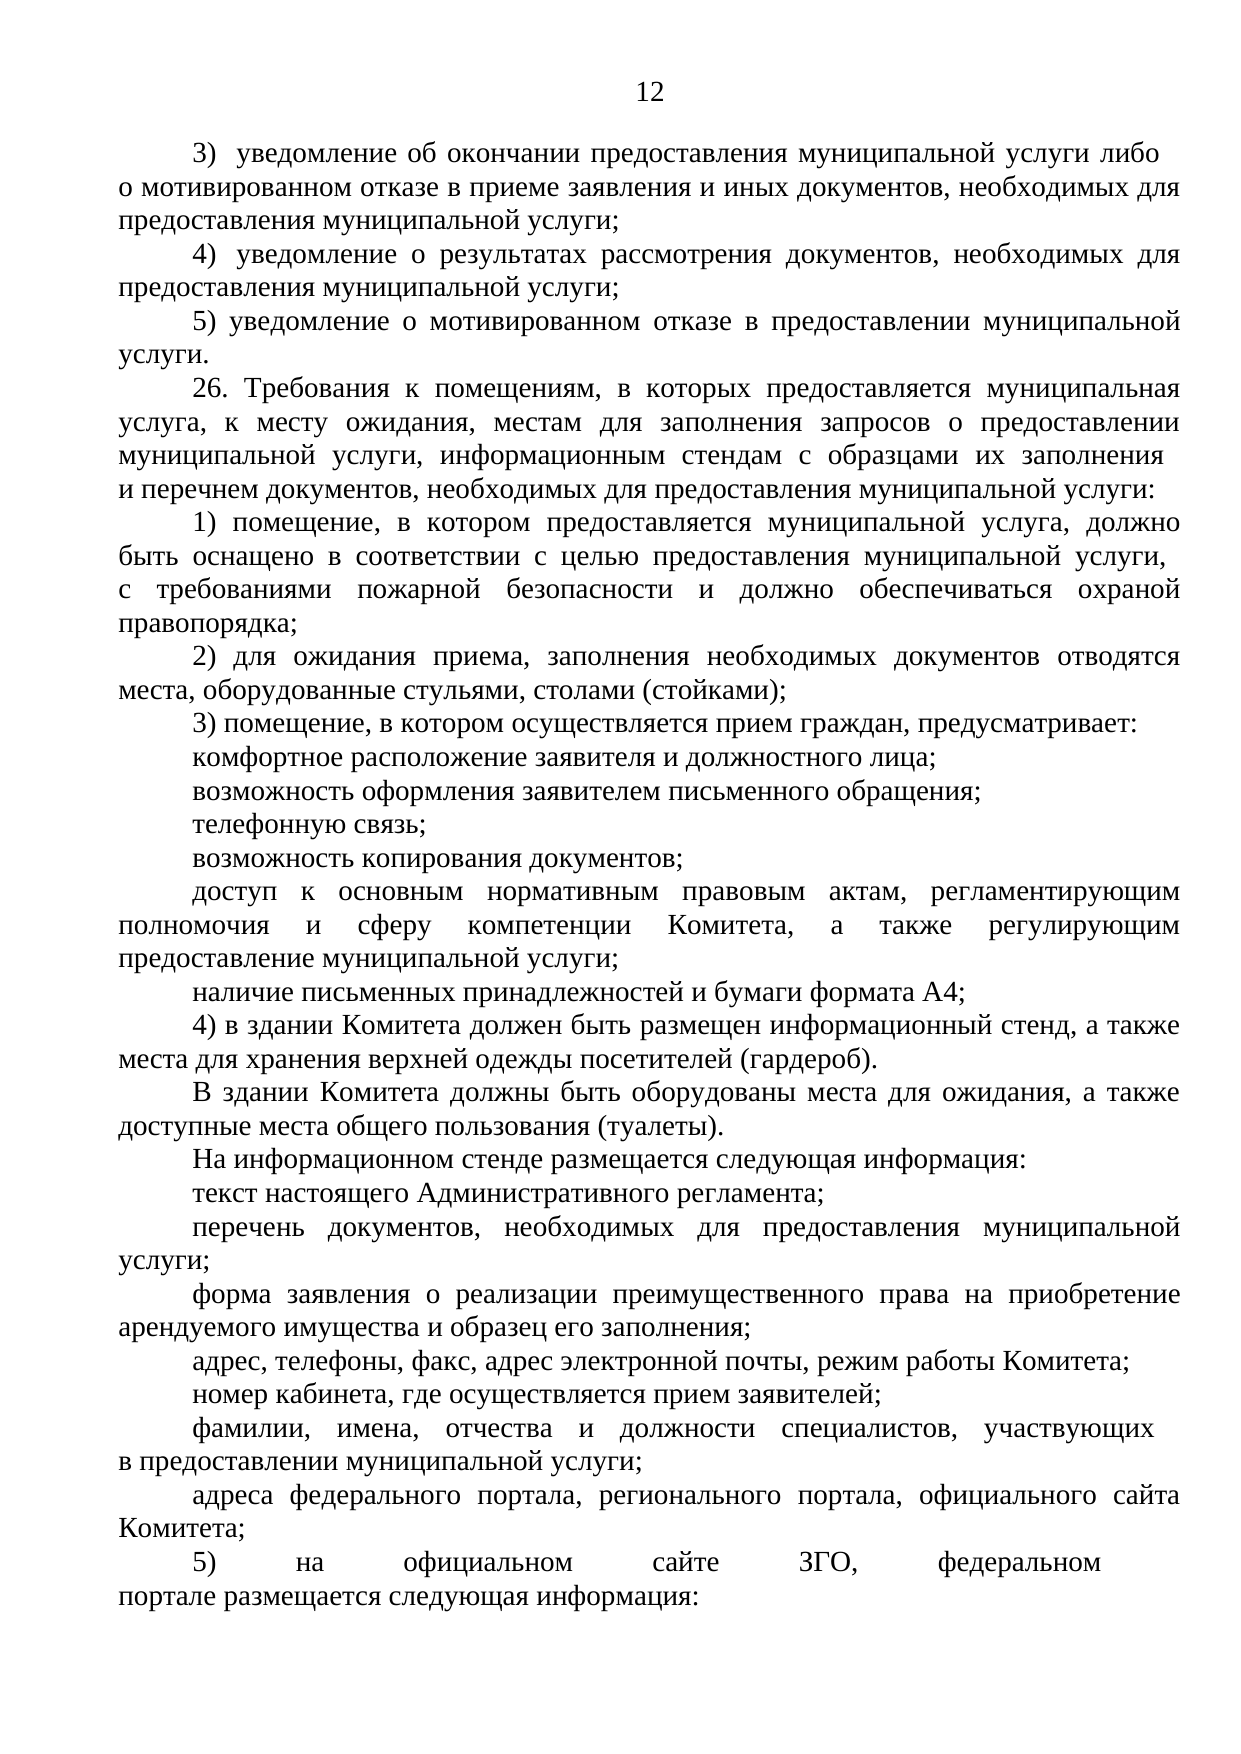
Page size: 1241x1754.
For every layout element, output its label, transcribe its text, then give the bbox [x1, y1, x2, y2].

text доступ к основным нормативным правовым актам, регламентирующим полномочия и сферу компетенции Комитета, а также регулирующим предоставление муниципальной услуги; [118, 873, 1181, 974]
text возможность оформления заявителем письменного обращения; [118, 773, 1181, 806]
text комфортное расположение заявителя и должностного лица; [118, 739, 1181, 773]
text На информационном стенде размещается следующая информация: [118, 1142, 1181, 1175]
text форма заявления о реализации преимущественного права на приобретение арендуемого имущества и образец его заполнения; [118, 1276, 1181, 1343]
text адреса федерального портала, регионального портала, официального сайта Комитета; [118, 1477, 1181, 1544]
text наличие письменных принадлежностей и бумаги формата А4; [118, 974, 1181, 1007]
list уведомление о результатах рассмотрения документов, необходимых для предоставления муниципальной услуги; [118, 236, 1181, 303]
text текст настоящего Административного регламента; [118, 1175, 1181, 1209]
text телефонную связь; [118, 806, 1181, 840]
text 26. Требования к помещениям, в которых предоставляется муниципальная услуга, к месту ожидания, местам для заполнения запросов о предоставлении муниципальной услуги, информационным стендам с образцами их заполнения и перечнем документов, необходимых для предоставления муниципальной услуги: [118, 370, 1181, 504]
text 3) помещение, в котором осуществляется прием граждан, предусматривает: [118, 706, 1181, 739]
text адрес, телефоны, факс, адрес электронной почты, режим работы Комитета; [118, 1343, 1181, 1376]
text фамилии, имена, отчества и должности специалистов, участвующих в предоставлении муниципальной услуги; [118, 1410, 1181, 1477]
list уведомление об окончании предоставления муниципальной услуги либо о мотивированном отказе в приеме заявления и иных документов, необходимых для предоставления муниципальной услуги; [118, 135, 1181, 236]
text номер кабинета, где осуществляется прием заявителей; [118, 1376, 1181, 1410]
text В здании Комитета должны быть оборудованы места для ожидания, а также доступные места общего пользования (туалеты). [118, 1074, 1181, 1142]
text 1) помещение, в котором предоставляется муниципальной услуга, должно быть оснащено в соответствии с целью предоставления муниципальной услуги, с требованиями пожарной безопасности и должно обеспечиваться охраной правопорядка; [118, 504, 1181, 638]
text 2) для ожидания приема, заполнения необходимых документов отводятся места, оборудованные стульями, столами (стойками); [118, 638, 1181, 706]
text 5) уведомление о мотивированном отказе в предоставлении муниципальной услуги. [118, 303, 1181, 370]
text 5) на официальном сайте ЗГО, федеральном портале размещается следующая информация: [118, 1544, 1181, 1611]
text перечень документов, необходимых для предоставления муниципальной услуги; [118, 1209, 1181, 1276]
text 4) в здании Комитета должен быть размещен информационный стенд, а также места для хранения верхней одежды посетителей (гардероб). [118, 1007, 1181, 1074]
text возможность копирования документов; [118, 840, 1181, 873]
